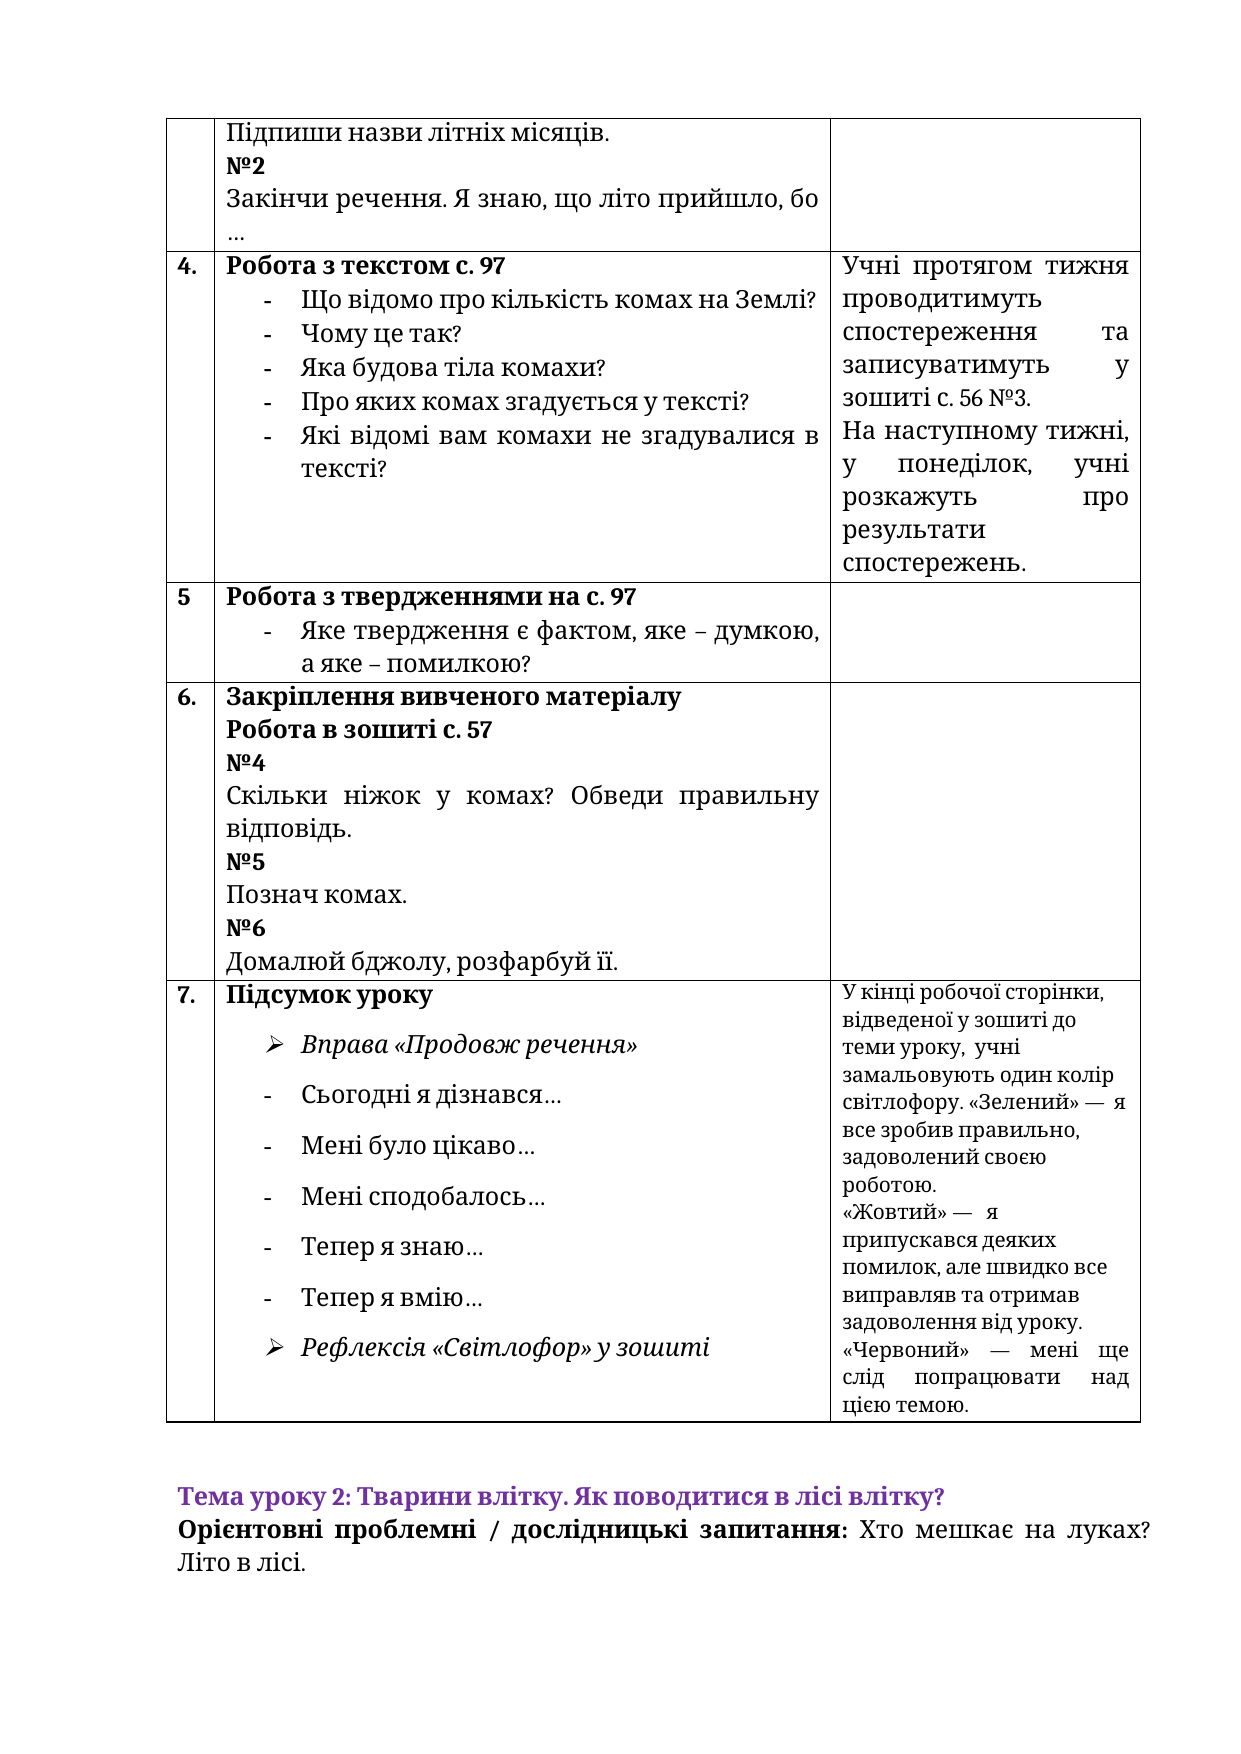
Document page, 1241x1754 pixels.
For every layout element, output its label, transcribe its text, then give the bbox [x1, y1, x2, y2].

table_cell Учні протягом тижня проводитимуть спостереження та записуватимуть у зошиті с. 56 №3. На наступному тижні, у понеділок, учні розкажуть про результати спостережень. [831, 252, 1140, 582]
table_cell 6. [167, 683, 214, 980]
table_cell У кінці робочої сторінки, відведеної у зошиті до теми уроку, учні замальовують один колір світлофору. «Зелений» — я все зробив правильно, задоволений своєю роботою. «Жовтий» — я припускався деяких помилок, але швидко все виправляв та отримав задоволення від уроку. «Червоний» — мені ще слід попрацювати над цією темою. [831, 981, 1140, 1421]
table_cell 4. [167, 252, 214, 582]
table_cell [831, 683, 1140, 980]
table_cell 7. [167, 981, 214, 1421]
text Орієнтовні проблемні / дослідницькі запитання: Хто мешкає на луках? Літо в лісі. [177, 1516, 1152, 1578]
table_cell 5 [167, 583, 214, 682]
table_cell [831, 583, 1140, 682]
table_cell [831, 119, 1140, 251]
table_cell Закріплення вивченого матеріалу Робота в зошиті с. 57 №4 Скільки ніжок у комах? Обведи правильну відповідь. №5 Познач комах. №6 Домалюй бджолу, розфарбуй її. [215, 683, 830, 980]
table_cell 3. [167, 119, 214, 251]
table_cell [215, 119, 830, 251]
table_cell Робота з текстом с. 97 Що відомо про кількість комах на Землі? Чому це так? Яка будова тіла комахи? Про яких комах згадується у тексті? Які відомі вам комахи не згадувалися в тексті? [215, 252, 830, 582]
text Тема уроку 2: Тварини влітку. Як поводитися в лісі влітку? [177, 1483, 1152, 1512]
table_cell Робота з твердженнями на с. 97 Яке твердження є фактом, яке – думкою, а яке – помилкою? [215, 583, 830, 682]
table_cell Підсумок уроку Вправа «Продовж речення» Сьогодні я дізнався… Мені було цікаво… Мені сподобалось… Тепер я знаю… Тепер я вмію… Рефлексія «Світлофор» у зошиті [215, 981, 830, 1421]
